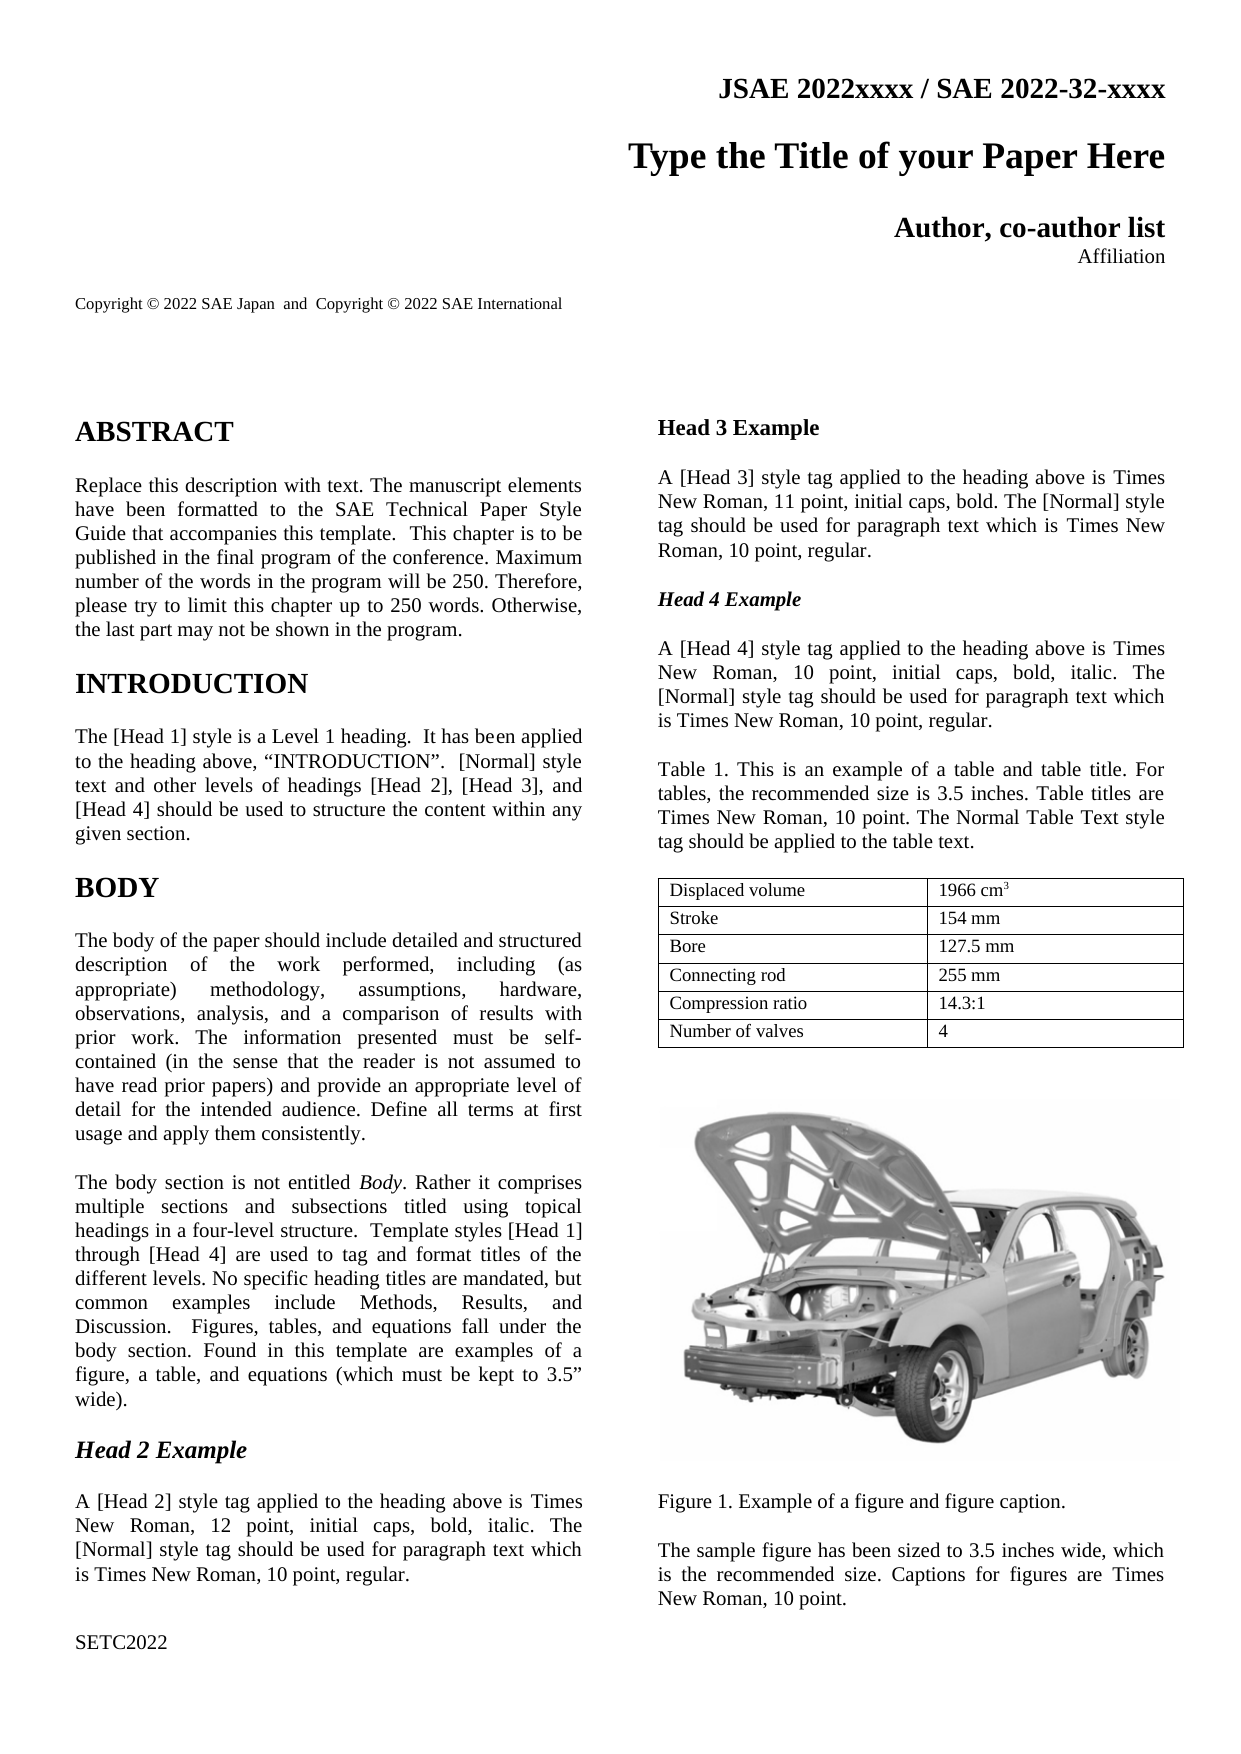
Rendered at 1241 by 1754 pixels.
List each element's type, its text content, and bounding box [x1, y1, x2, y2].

table_header 1966 cm3 [928, 879, 1183, 906]
text ABSTRACT [75, 414, 583, 447]
text A [Head 2] style tag applied to the heading above is Times New Roman, 12 point, initial caps, bold, italic. The [Normal] style tag should be used for paragraph text which is Times New Roman, 10 point, regular. [75, 1489, 583, 1586]
text Head 4 Example [658, 587, 1165, 611]
table_cell Connecting rod [659, 964, 927, 991]
text INTRODUCTION [75, 666, 583, 699]
text The body of the paper should include detailed and structured description of the work performed, including (as appropriate) methodology, assumptions, hardware, observations, analysis, and a comparison of results with prior work. The information presented must be self-contained (in the sense that the reader is not assumed to have read prior papers) and provide an appropriate level of detail for the intended audience. Define all terms at first usage and apply them consistently. [75, 928, 583, 1145]
text Head 2 Example [75, 1436, 583, 1464]
text A [Head 4] style tag applied to the heading above is Times New Roman, 10 point, initial caps, bold, italic. The [Normal] style tag should be used for paragraph text which is Times New Roman, 10 point, regular. [658, 636, 1165, 732]
text A [Head 3] style tag applied to the heading above is Times New Roman, 11 point, initial caps, bold. The [Normal] style tag should be used for paragraph text which is Times New Roman, 10 point, regular. [658, 465, 1165, 562]
text The body section is not entitled Body. Rather it comprises multiple sections and subsections titled using topical headings in a four-level structure. Template styles [Head 1] through [Head 4] are used to tag and format titles of the different levels. No specific heading titles are mandated, but common examples include Methods, Results, and Discussion. Figures, tables, and equations fall under the body section. Found in this template are examples of a figure, a table, and equations (which must be kept to 3.5” wide). [75, 1170, 583, 1411]
table_cell Compression ratio [659, 992, 927, 1019]
text Affiliation [75, 243, 1165, 268]
text Head 3 Example [658, 414, 1165, 440]
table_cell 4 [928, 1020, 1183, 1047]
table_header Displaced volume [659, 879, 927, 906]
text body [75, 870, 583, 903]
table_cell 14.3:1 [928, 992, 1183, 1019]
table_cell [928, 907, 1183, 934]
table_cell Stroke [659, 907, 927, 934]
title Table 1. This is an example of a table and table title. For tables, the recommended size is 3.5 inches. Table titles are Times New Roman, 10 point. The Normal Table Text style tag should be applied to the table text. [658, 757, 1165, 853]
text Copyright © 2022 SAE Japan and Copyright © 2022 SAE International [75, 293, 1165, 314]
table_cell Bore [659, 935, 927, 962]
table_cell Number of valves [659, 1020, 927, 1047]
picture [657, 1097, 1183, 1464]
text The [Head 1] style is a Level 1 heading. It has been applied to the heading above, “INTRODUCTION”. [Normal] style text and other levels of headings [Head 2], [Head 3], and [Head 4] should be used to structure the content within any given section. [75, 724, 583, 845]
title Type the Title of your Paper Here [75, 133, 1165, 176]
text JSAE 2022xxxx / SAE 2022-32-xxxx [75, 75, 1165, 104]
text The sample figure has been sized to 3.5 inches wide, which is the recommended size. Captions for figures are Times New Roman, 10 point. [658, 1538, 1165, 1610]
table_cell [928, 935, 1183, 962]
text Figure 1. Example of a figure and figure caption. [658, 1488, 1165, 1513]
table_cell [928, 964, 1183, 991]
text Replace this description with text. The manuscript elements have been formatted to the SAE Technical Paper Style Guide that accompanies this template. This chapter is to be published in the final program of the conference. Maximum number of the words in the program will be 250. Therefore, please try to limit this chapter up to 250 words. Otherwise, the last part may not be shown in the program. [75, 472, 583, 641]
text Author, co-author list [75, 214, 1165, 243]
